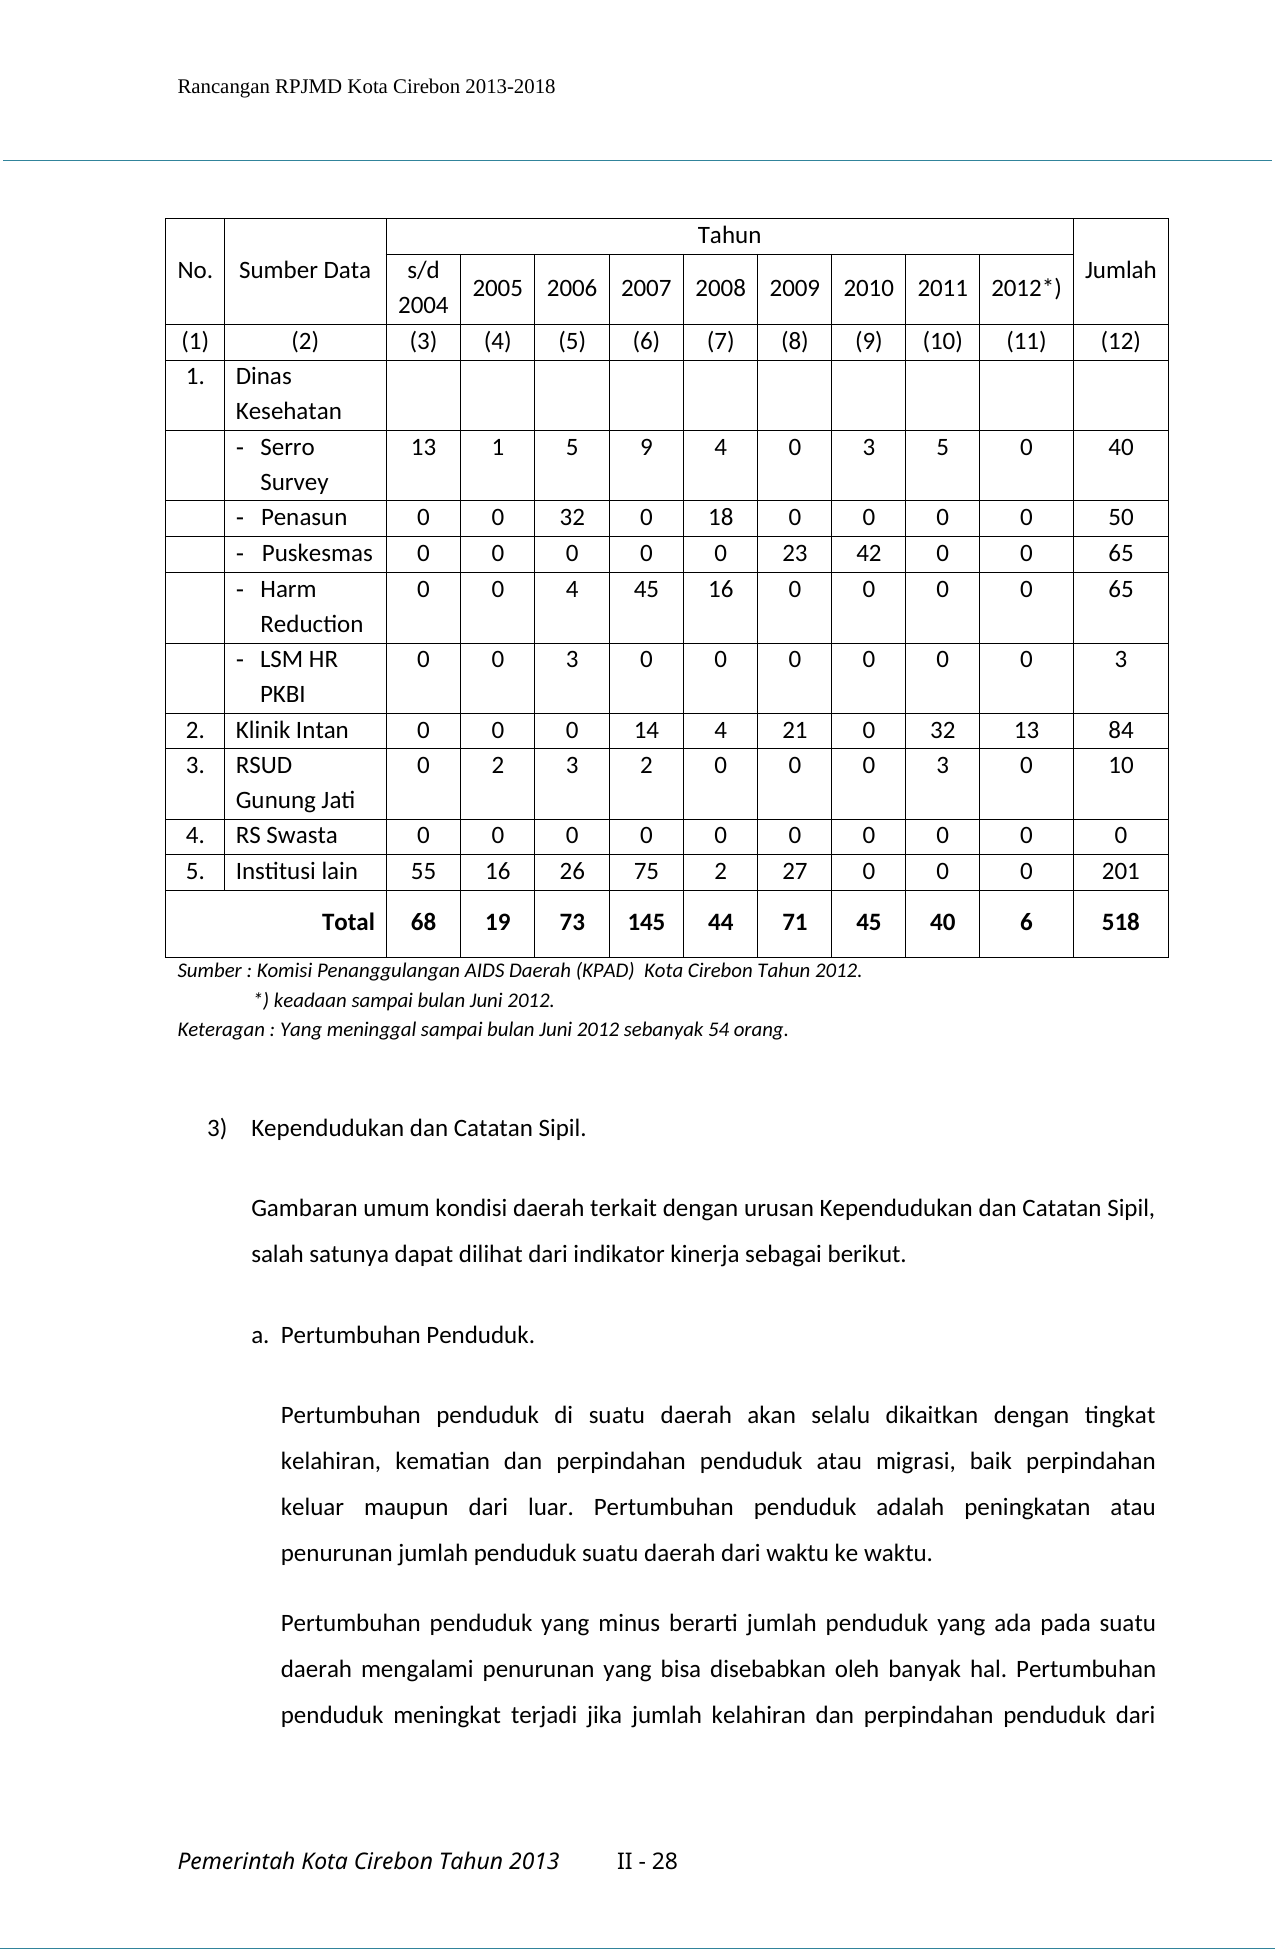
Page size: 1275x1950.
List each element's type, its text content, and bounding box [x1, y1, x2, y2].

table_cell Total [166, 891, 386, 957]
table_cell 23 [758, 537, 831, 572]
table_cell [166, 537, 224, 572]
table_cell 1. [166, 361, 224, 430]
table_cell 68 [387, 891, 460, 957]
table_cell Serro Survey [225, 431, 386, 500]
table_cell 0 [906, 501, 979, 536]
table_cell 50 [1074, 501, 1168, 536]
table_cell 32 [535, 501, 609, 536]
table_cell [758, 361, 831, 430]
table_cell 0 [832, 820, 905, 854]
text Pertumbuhan penduduk di suatu daerah akan selalu dikaitkan dengan tingkat kelahiran, kematian dan perpindahan penduduk atau migrasi, baik perpindahan keluar maupun dari luar. Pertumbuhan penduduk adalah peningkatan atau penurunan jumlah penduduk suatu daerah dari waktu ke waktu. [281, 1400, 1157, 1567]
table_cell (1) [166, 325, 224, 359]
table_cell 71 [758, 891, 831, 957]
table_cell [166, 501, 224, 536]
table_cell 0 [461, 537, 534, 572]
table_cell RSUD Gunung Jati [225, 749, 386, 819]
table_cell 0 [980, 431, 1073, 500]
table_cell 2010 [832, 255, 905, 324]
table_cell 3. [166, 749, 224, 819]
table_cell 65 [1074, 537, 1168, 572]
text Sumber : Komisi Penanggulangan AIDS Daerah (KPAD) Kota Cirebon Tahun 2012. [177, 958, 1157, 983]
table_cell 4 [684, 431, 757, 500]
table_header Tahun [387, 219, 1073, 254]
table_cell Puskesmas [225, 537, 386, 572]
table_cell 55 [387, 855, 460, 889]
table_cell 0 [610, 501, 683, 536]
table_cell 0 [906, 855, 979, 889]
table_cell (4) [461, 325, 534, 359]
table_cell 0 [832, 573, 905, 642]
table_cell 9 [610, 431, 683, 500]
table_cell 2007 [610, 255, 683, 324]
table_cell 3 [832, 431, 905, 500]
table_cell 45 [832, 891, 905, 957]
table_cell 3 [1074, 644, 1168, 713]
table_cell [166, 573, 224, 642]
table_cell 0 [906, 644, 979, 713]
table_cell 2006 [535, 255, 609, 324]
table_cell 27 [758, 855, 831, 889]
table_cell 2 [461, 749, 534, 819]
table_cell 2. [166, 714, 224, 748]
table_cell 0 [387, 714, 460, 748]
table_cell 0 [387, 644, 460, 713]
table_cell 13 [387, 431, 460, 500]
table_cell Penasun [225, 501, 386, 536]
table_cell 0 [461, 714, 534, 748]
table_cell 0 [535, 714, 609, 748]
table_cell 0 [980, 644, 1073, 713]
table_cell 0 [980, 501, 1073, 536]
table_cell [684, 361, 757, 430]
table_cell [1074, 361, 1168, 430]
table_cell Dinas Kesehatan [225, 361, 386, 430]
table_cell (9) [832, 325, 905, 359]
table_cell 19 [461, 891, 534, 957]
table_cell 0 [387, 501, 460, 536]
table_cell 2008 [684, 255, 757, 324]
table_cell 0 [684, 644, 757, 713]
table_cell 75 [610, 855, 683, 889]
table_cell 2009 [758, 255, 831, 324]
table_cell 3 [535, 749, 609, 819]
table_cell Institusi lain [225, 855, 386, 889]
table_cell 26 [535, 855, 609, 889]
table_cell 5 [906, 431, 979, 500]
table_cell 2011 [906, 255, 979, 324]
table_cell 0 [758, 501, 831, 536]
table_header No. [166, 219, 224, 324]
table_cell 1 [461, 431, 534, 500]
table_cell 44 [684, 891, 757, 957]
table_cell 21 [758, 714, 831, 748]
table_cell 2 [684, 855, 757, 889]
table_cell 16 [684, 573, 757, 642]
table_cell 0 [758, 431, 831, 500]
table_cell [461, 361, 534, 430]
table_cell [387, 361, 460, 430]
table_cell 42 [832, 537, 905, 572]
table_cell 0 [684, 820, 757, 854]
table_cell 0 [832, 714, 905, 748]
table_cell 4 [535, 573, 609, 642]
table_cell 0 [684, 537, 757, 572]
table_cell 2012*) [980, 255, 1073, 324]
table_cell 0 [906, 573, 979, 642]
table_cell 0 [387, 820, 460, 854]
table_cell 2 [610, 749, 683, 819]
table_cell 0 [387, 749, 460, 819]
table_cell 0 [906, 537, 979, 572]
table_cell 40 [906, 891, 979, 957]
table_cell 0 [758, 749, 831, 819]
table_cell 32 [906, 714, 979, 748]
table_cell 2005 [461, 255, 534, 324]
table_cell 0 [980, 855, 1073, 889]
table_cell 0 [980, 749, 1073, 819]
table_cell [535, 361, 609, 430]
table_cell (3) [387, 325, 460, 359]
table_cell 0 [610, 644, 683, 713]
table_cell Harm Reduction [225, 573, 386, 642]
table_cell 0 [610, 537, 683, 572]
table_cell [610, 361, 683, 430]
table_cell 0 [535, 820, 609, 854]
table_cell 3 [906, 749, 979, 819]
table_cell 16 [461, 855, 534, 889]
table_cell 0 [758, 820, 831, 854]
table_cell 0 [758, 573, 831, 642]
table_cell 4. [166, 820, 224, 854]
table_cell RS Swasta [225, 820, 386, 854]
table_cell (6) [610, 325, 683, 359]
table_cell 0 [906, 820, 979, 854]
table_cell (11) [980, 325, 1073, 359]
table_header Jumlah [1074, 219, 1168, 324]
table_cell 0 [980, 537, 1073, 572]
table_cell 0 [684, 749, 757, 819]
table_cell 14 [610, 714, 683, 748]
table_cell (7) [684, 325, 757, 359]
table_cell 201 [1074, 855, 1168, 889]
table_cell 40 [1074, 431, 1168, 500]
table_cell [906, 361, 979, 430]
table_cell [832, 361, 905, 430]
table_cell (12) [1074, 325, 1168, 359]
table_cell 84 [1074, 714, 1168, 748]
table_cell 0 [461, 644, 534, 713]
table_cell 73 [535, 891, 609, 957]
table_cell (2) [225, 325, 386, 359]
table_cell (5) [535, 325, 609, 359]
table_cell 13 [980, 714, 1073, 748]
table_cell 5. [166, 855, 224, 889]
table_cell 0 [461, 573, 534, 642]
table_cell 0 [832, 749, 905, 819]
table_cell 18 [684, 501, 757, 536]
table_cell 45 [610, 573, 683, 642]
list Kependudukan dan Catatan Sipil. [207, 1112, 1157, 1142]
table_cell 4 [684, 714, 757, 748]
table_header Sumber Data [225, 219, 386, 324]
table_cell 518 [1074, 891, 1168, 957]
table_cell 0 [387, 573, 460, 642]
text Gambaran umum kondisi daerah terkait dengan urusan Kependudukan dan Catatan Sipil, salah satunya dapat dilihat dari indikator kinerja sebagai berikut. [251, 1192, 1157, 1269]
table_cell LSM HR PKBI [225, 644, 386, 713]
table_cell [166, 644, 224, 713]
table_cell [166, 431, 224, 500]
table_cell 0 [1074, 820, 1168, 854]
text *) keadaan sampai bulan Juni 2012. [177, 987, 1157, 1012]
table_cell 65 [1074, 573, 1168, 642]
table_cell [980, 361, 1073, 430]
table_cell 0 [980, 573, 1073, 642]
table_cell 0 [461, 820, 534, 854]
table_cell 0 [832, 644, 905, 713]
table_cell 0 [535, 537, 609, 572]
table_cell 0 [832, 501, 905, 536]
table_cell 6 [980, 891, 1073, 957]
table_cell 0 [387, 537, 460, 572]
table_cell (8) [758, 325, 831, 359]
text Keteragan : Yang meninggal sampai bulan Juni 2012 sebanyak 54 orang. [177, 1016, 1157, 1041]
list Pertumbuhan Penduduk. [251, 1319, 1157, 1349]
table_cell 10 [1074, 749, 1168, 819]
table_cell 0 [758, 644, 831, 713]
table_cell 5 [535, 431, 609, 500]
table_cell 0 [832, 855, 905, 889]
table_cell Klinik Intan [225, 714, 386, 748]
table_cell s/d 2004 [387, 255, 460, 324]
table_cell 3 [535, 644, 609, 713]
table_cell 145 [610, 891, 683, 957]
table_cell 0 [980, 820, 1073, 854]
table_cell 0 [610, 820, 683, 854]
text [281, 1608, 1157, 1729]
table_cell 0 [461, 501, 534, 536]
table_cell (10) [906, 325, 979, 359]
